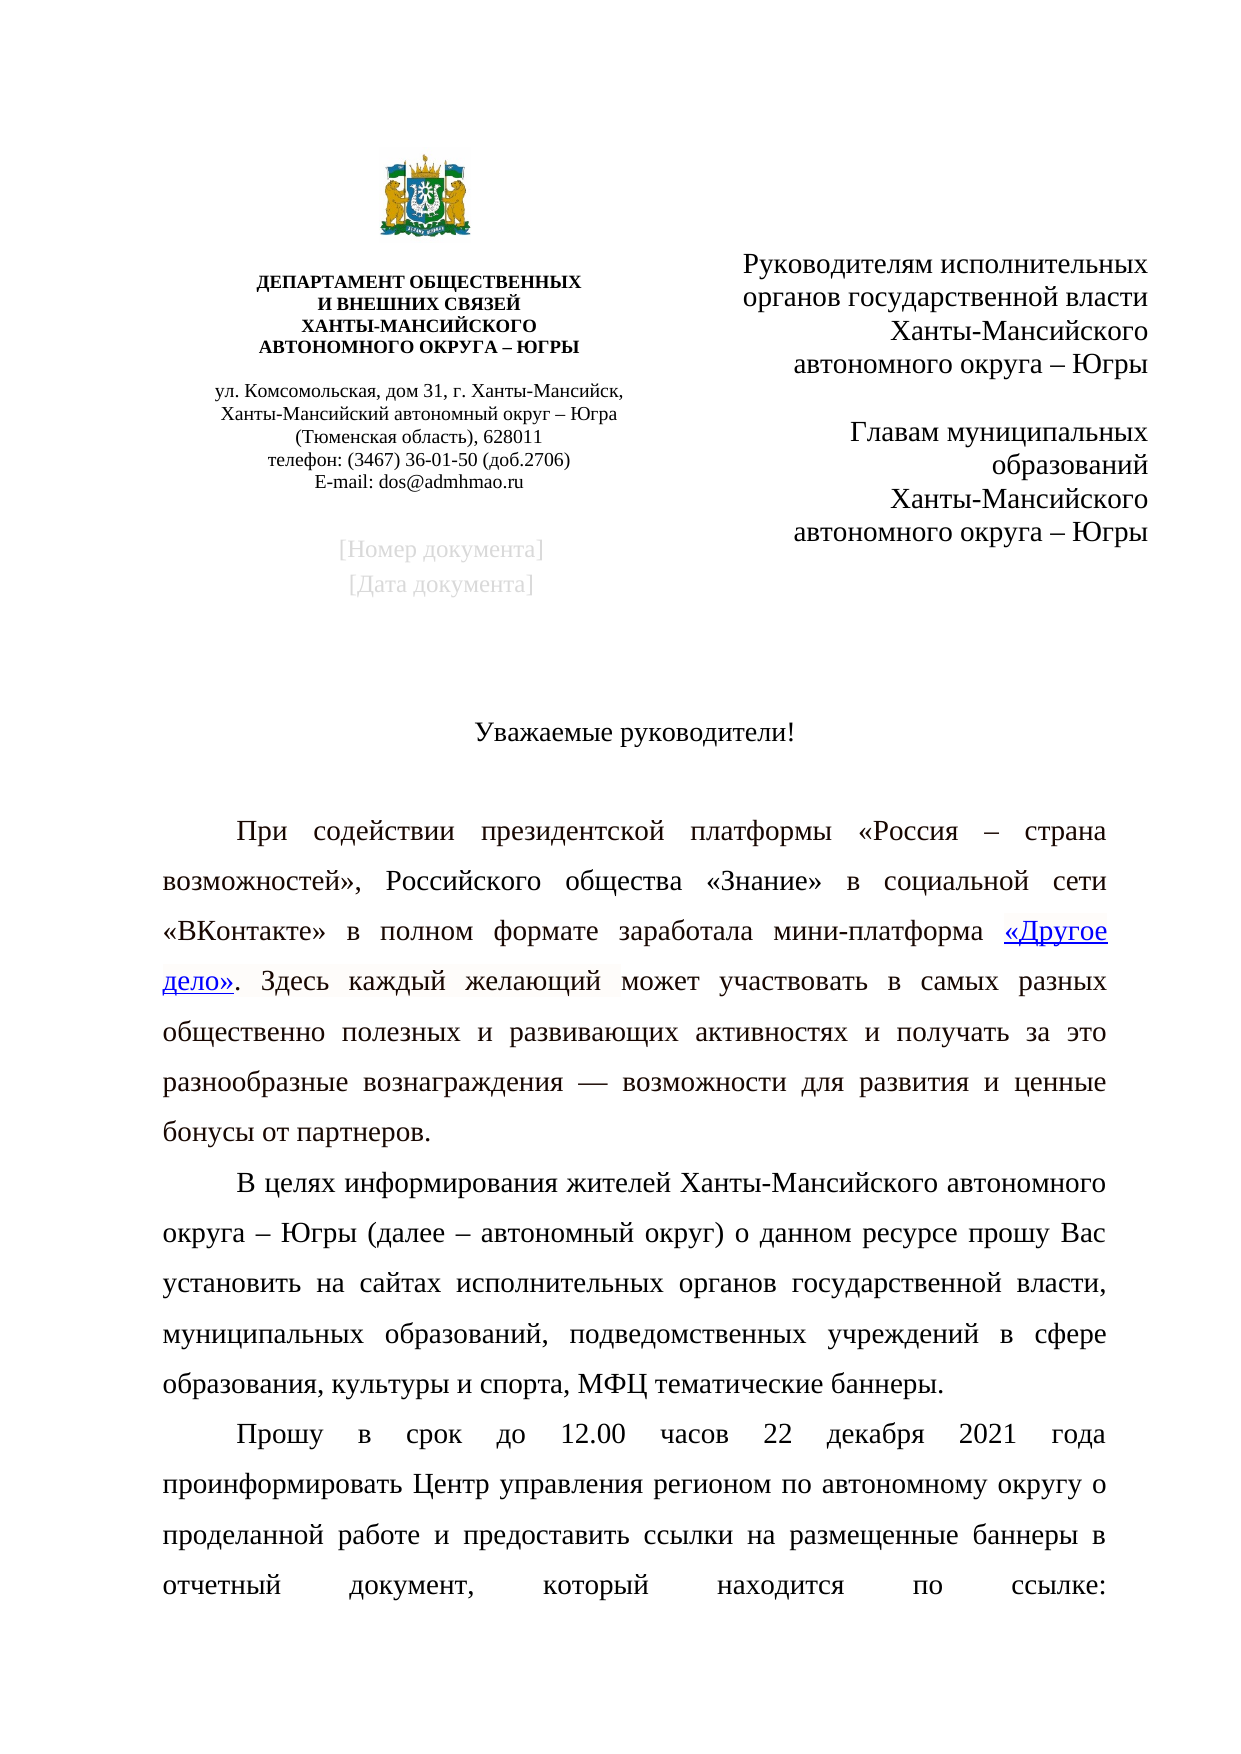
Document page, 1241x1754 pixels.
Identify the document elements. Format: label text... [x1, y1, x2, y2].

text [162, 1416, 1107, 1601]
picture [377, 147, 471, 242]
table_header Руководителям исполнительных органов государственной власти Ханты-Мансийского автономного округа – Югры Главам муниципальных образований Ханты-Мансийского автономного округа – Югры [646, 148, 1188, 682]
table_header ДЕПАРТАМЕНТ ОБЩЕСТВЕННЫХ И ВНЕШНИХ СВЯЗЕЙ ХАНТЫ-МАНСИЙСКОГО АВТОНОМНОГО ОКРУГА – ЮГРЫ ул. Комсомольская, дом . Ханты-Мансийск, Ханты-Мансийский автономный округ – Югра (Тюменская область), 628011 телефон: (3467) 36-01-50 (доб.2706) E-mail: dos@admhmao.ru [Номер документа] [Дата документа] [163, 148, 646, 682]
text Уважаемые руководители! [162, 716, 1107, 748]
text В целях информирования жителей Ханты-Мансийского автономного округа – Югры (далее – автономный округ) о данном ресурсе прошу Вас установить на сайтах исполнительных органов государственной власти, муниципальных образований, подведомственных учреждений в сфере образования, культуры и спорта, МФЦ тематические баннеры. [162, 1165, 1107, 1399]
text При содействии президентской платформы «Россия – страна возможностей», Российского общества «Знание» в социальной сети «ВКонтакте» в полном формате заработала мини-платформа «Другое дело». Здесь каждый желающий может участвовать в самых разных общественно полезных и развивающих активностях и получать за это разнообразные вознаграждения — возможности для развития и ценные бонусы от партнеров. [162, 813, 1107, 1148]
